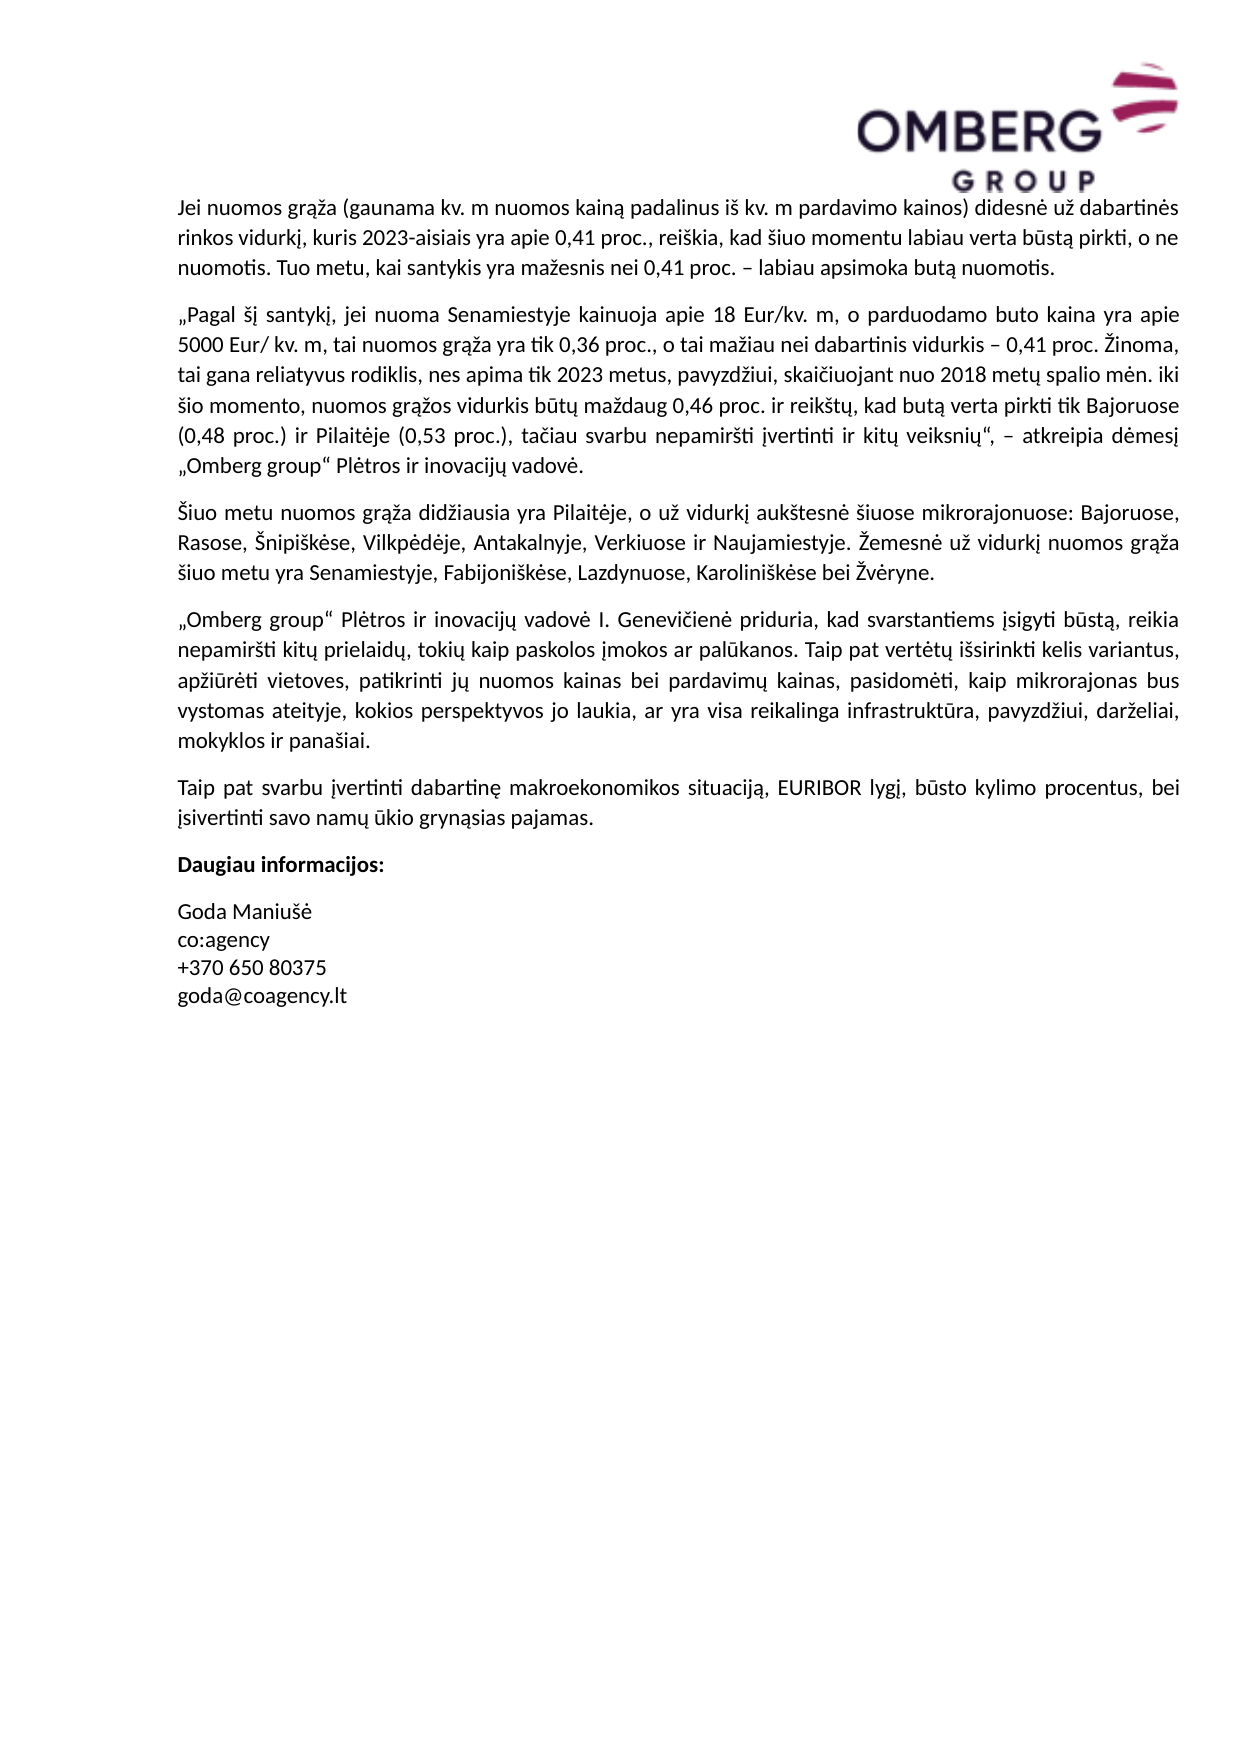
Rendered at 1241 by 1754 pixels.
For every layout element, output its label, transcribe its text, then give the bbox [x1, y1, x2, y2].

text Daugiau informacijos: [177, 850, 1181, 878]
text Šiuo metu nuomos grąža didžiausia yra Pilaitėje, o už vidurkį aukštesnė šiuose mikrorajonuose: Bajoruose, Rasose, Šnipiškėse, Vilkpėdėje, Antakalnyje, Verkiuose ir Naujamiestyje. Žemesnė už vidurkį nuomos grąža šiuo metu yra Senamiestyje, Fabijoniškėse, Lazdynuose, Karoliniškėse bei Žvėryne. [177, 498, 1181, 586]
text goda@coagency.lt [177, 981, 1181, 1009]
text Jei nuomos grąža (gaunama kv. m nuomos kainą padalinus iš kv. m pardavimo kainos) didesnė už dabartinės rinkos vidurkį, kuris 2023-aisiais yra apie 0,41 proc., reiškia, kad šiuo momentu labiau verta būstą pirkti, o ne nuomotis. Tuo metu, kai santykis yra mažesnis nei 0,41 proc. – labiau apsimoka butą nuomotis. [177, 193, 1181, 281]
text „Pagal šį santykį, jei nuoma Senamiestyje kainuoja apie 18 Eur/kv. m, o parduodamo buto kaina yra apie 5000 Eur/ kv. m, tai nuomos grąža yra tik 0,36 proc., o tai mažiau nei dabartinis vidurkis – 0,41 proc. Žinoma, tai gana reliatyvus rodiklis, nes apima tik 2023 metus, pavyzdžiui, skaičiuojant nuo 2018 metų spalio mėn. iki šio momento, nuomos grąžos vidurkis būtų maždaug 0,46 proc. ir reikštų, kad butą verta pirkti tik Bajoruose (0,48 proc.) ir Pilaitėje (0,53 proc.), tačiau svarbu nepamiršti įvertinti ir kitų veiksnių“, – atkreipia dėmesį „Omberg group“ Plėtros ir inovacijų vadovė. [177, 300, 1181, 479]
text Goda Maniušė co:agency +370 650 80375 [177, 897, 1181, 981]
text Taip pat svarbu įvertinti dabartinę makroekonomikos situaciją, EURIBOR lygį, būsto kylimo procentus, bei įsivertinti savo namų ūkio grynąsias pajamas. [177, 773, 1181, 831]
picture [857, 59, 1182, 193]
text „Omberg group“ Plėtros ir inovacijų vadovė I. Genevičienė priduria, kad svarstantiems įsigyti būstą, reikia nepamiršti kitų prielaidų, tokių kaip paskolos įmokos ar palūkanos. Taip pat vertėtų išsirinkti kelis variantus, apžiūrėti vietoves, patikrinti jų nuomos kainas bei pardavimų kainas, pasidomėti, kaip mikrorajonas bus vystomas ateityje, kokios perspektyvos jo laukia, ar yra visa reikalinga infrastruktūra, pavyzdžiui, darželiai, mokyklos ir panašiai. [177, 605, 1181, 754]
